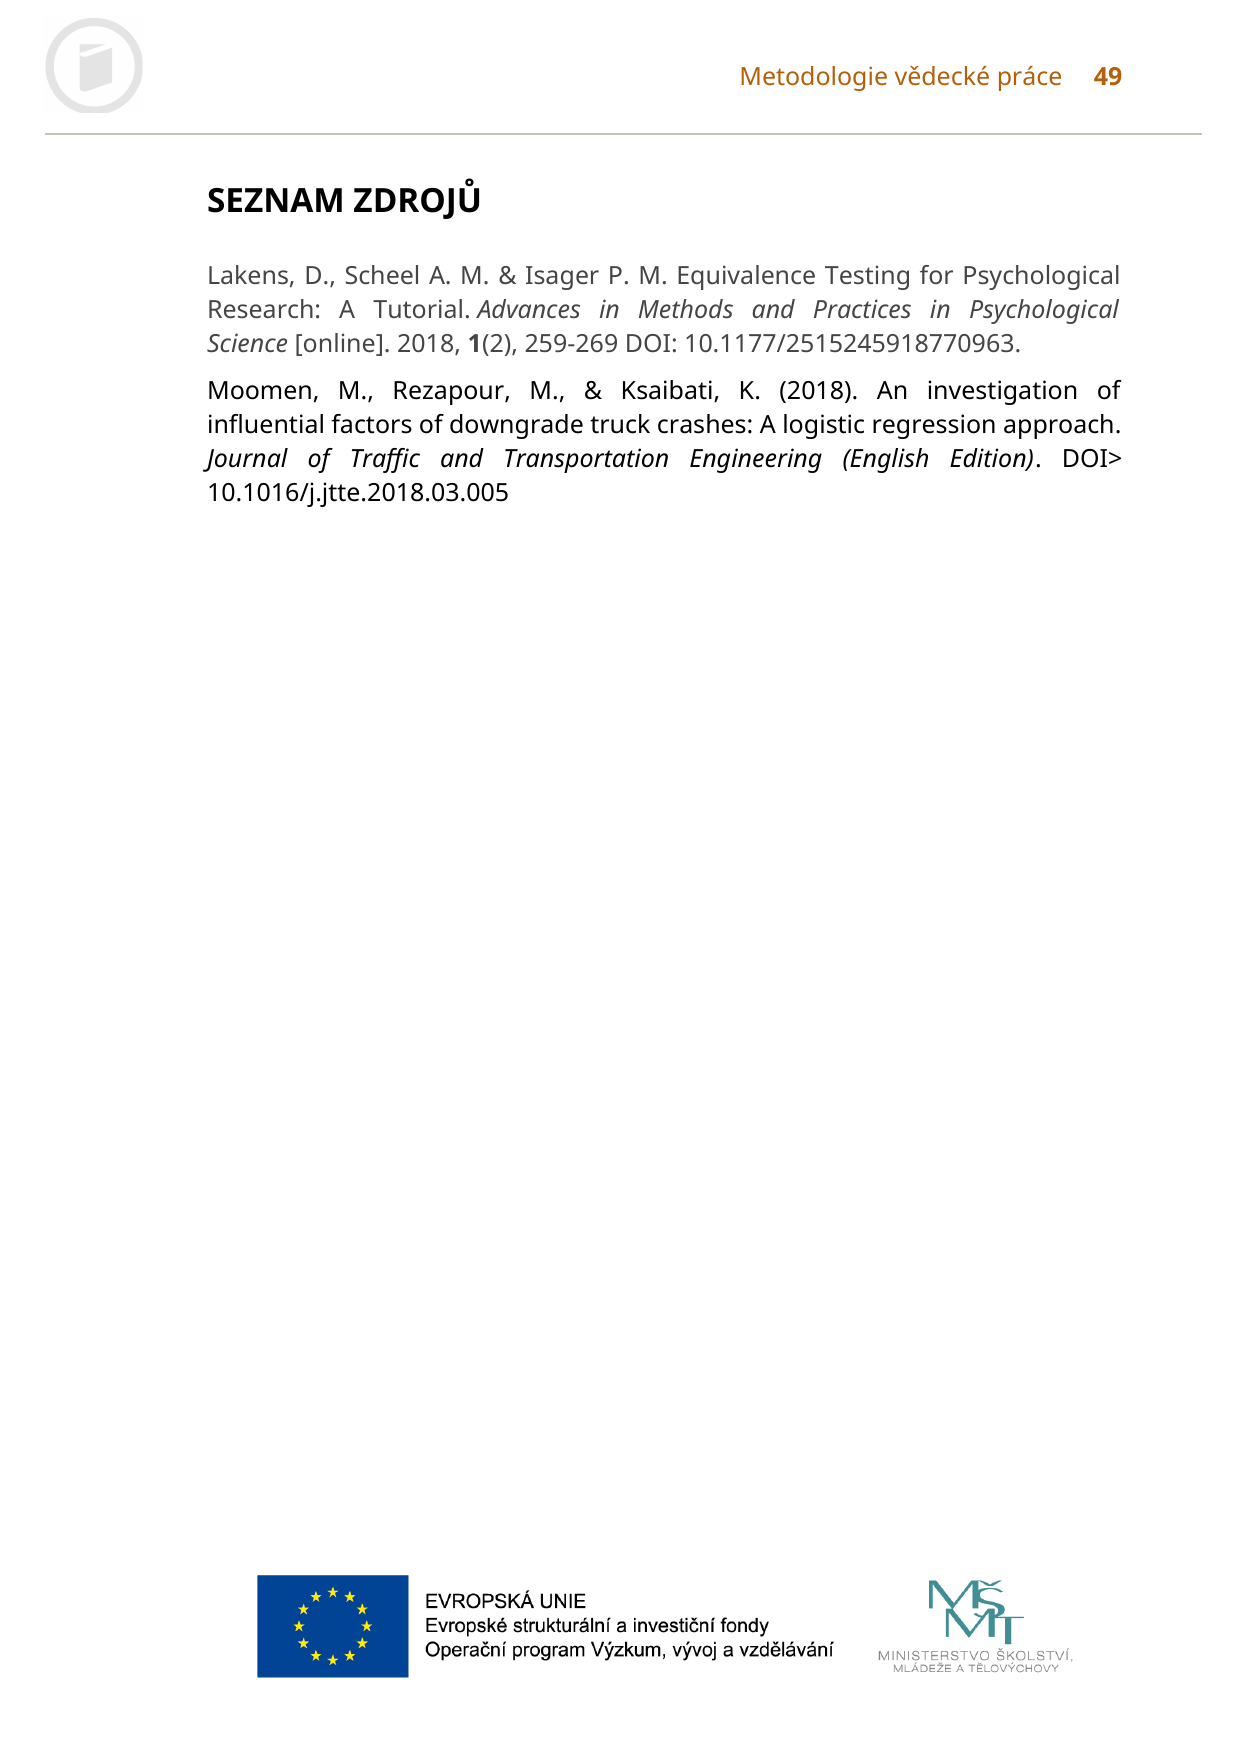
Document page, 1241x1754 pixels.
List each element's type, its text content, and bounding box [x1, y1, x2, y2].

text Moomen, M., Rezapour, M., & Ksaibati, K. (2018). An investigation of influential factors of downgrade truck crashes: A logistic regression approach. Journal of Traffic and Transportation Engineering (English Edition). DOI> 10.1016/j.jtte.2018.03.005 [207, 372, 1122, 509]
picture [206, 1524, 1123, 1728]
subtitle Seznam zdrojů [207, 177, 1122, 223]
